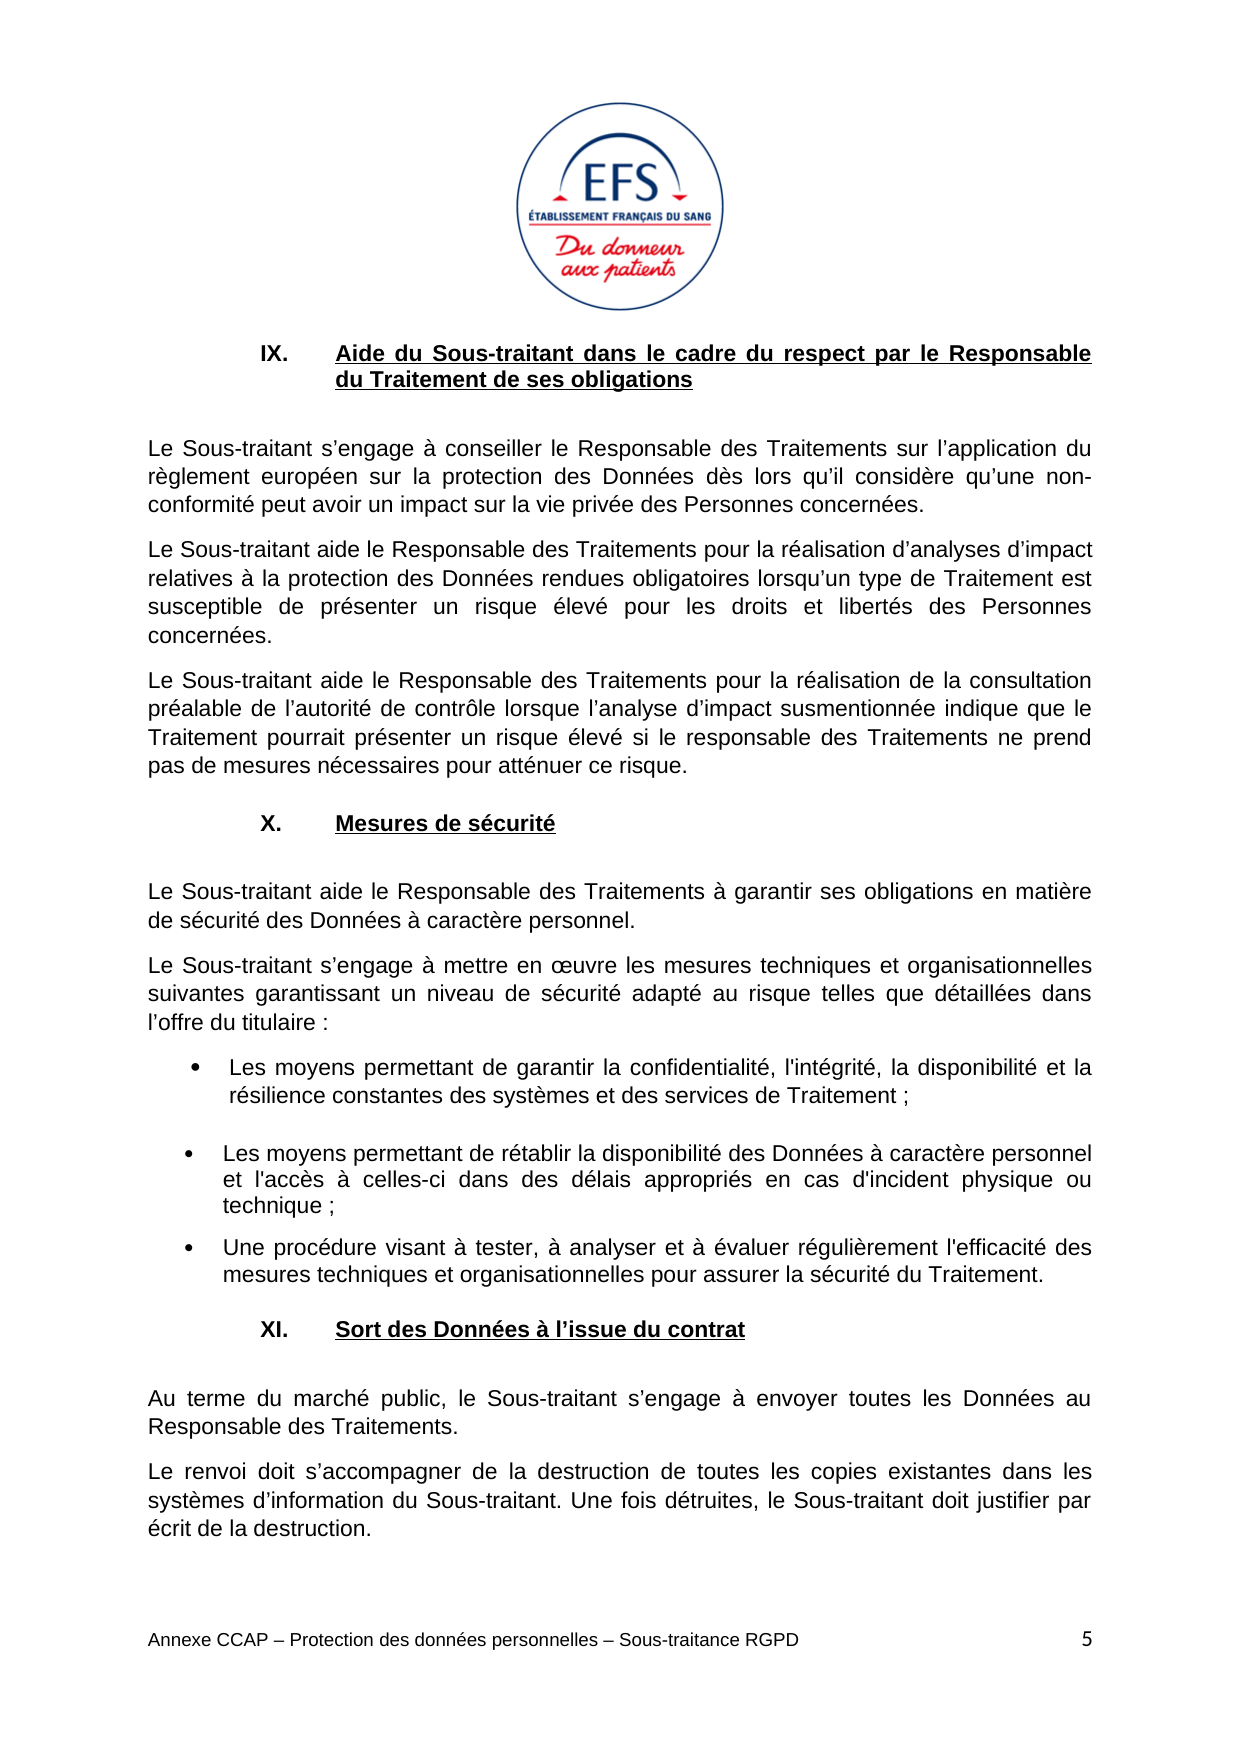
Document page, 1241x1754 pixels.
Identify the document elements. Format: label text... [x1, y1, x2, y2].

text Le Sous-traitant s’engage à mettre en œuvre les mesures techniques et organisationnelles suivantes garantissant un niveau de sécurité adapté au risque telles que détaillées dans l’offre du titulaire : [148, 952, 1093, 1035]
text Au terme du marché public, le Sous-traitant s’engage à envoyer toutes les Données au Responsable des Traitements. [148, 1384, 1093, 1439]
text Le renvoi doit s’accompagner de la destruction de toutes les copies existantes dans les systèmes d’information du Sous-traitant. Une fois détruites, le Sous-traitant doit justifier par écrit de la destruction. [148, 1458, 1093, 1541]
picture [487, 73, 753, 340]
text Le Sous-traitant s’engage à conseiller le Responsable des Traitements sur l’application du règlement européen sur la protection des Données dès lors qu’il considère qu’une non-conformité peut avoir un impact sur la vie privée des Personnes concernées. [148, 434, 1093, 518]
text Le Sous-traitant aide le Responsable des Traitements à garantir ses obligations en matière de sécurité des Données à caractère personnel. [148, 878, 1093, 933]
list Les moyens permettant de garantir la confidentialité, l'intégrité, la disponibilité et la résilience constantes des systèmes et des services de Traitement ; [191, 1054, 1093, 1108]
text Le Sous-traitant aide le Responsable des Traitements pour la réalisation de la consultation préalable de l’autorité de contrôle lorsque l’analyse d’impact susmentionnée indique que le Traitement pourrait présenter un risque élevé si le responsable des Traitements ne prend pas de mesures nécessaires pour atténuer ce risque. [148, 667, 1093, 778]
text Le Sous-traitant aide le Responsable des Traitements pour la réalisation d’analyses d’impact relatives à la protection des Données rendues obligatoires lorsqu’un type de Traitement est susceptible de présenter un risque élevé pour les droits et libertés des Personnes concernées. [148, 536, 1093, 648]
list Mesures de sécurité [260, 810, 1093, 836]
list Sort des Données à l’issue du contrat [260, 1316, 1093, 1343]
list Les moyens permettant de rétablir la disponibilité des Données à caractère personnel et l'accès à celles-ci dans des délais appropriés en cas d'incident physique ou technique ; [185, 1140, 1093, 1219]
list Une procédure visant à tester, à analyser et à évaluer régulièrement l'efficacité des mesures techniques et organisationnelles pour assurer la sécurité du Traitement. [185, 1234, 1093, 1287]
list Aide du Sous-traitant dans le cadre du respect par le Responsable du Traitement de ses obligations [260, 340, 1093, 392]
